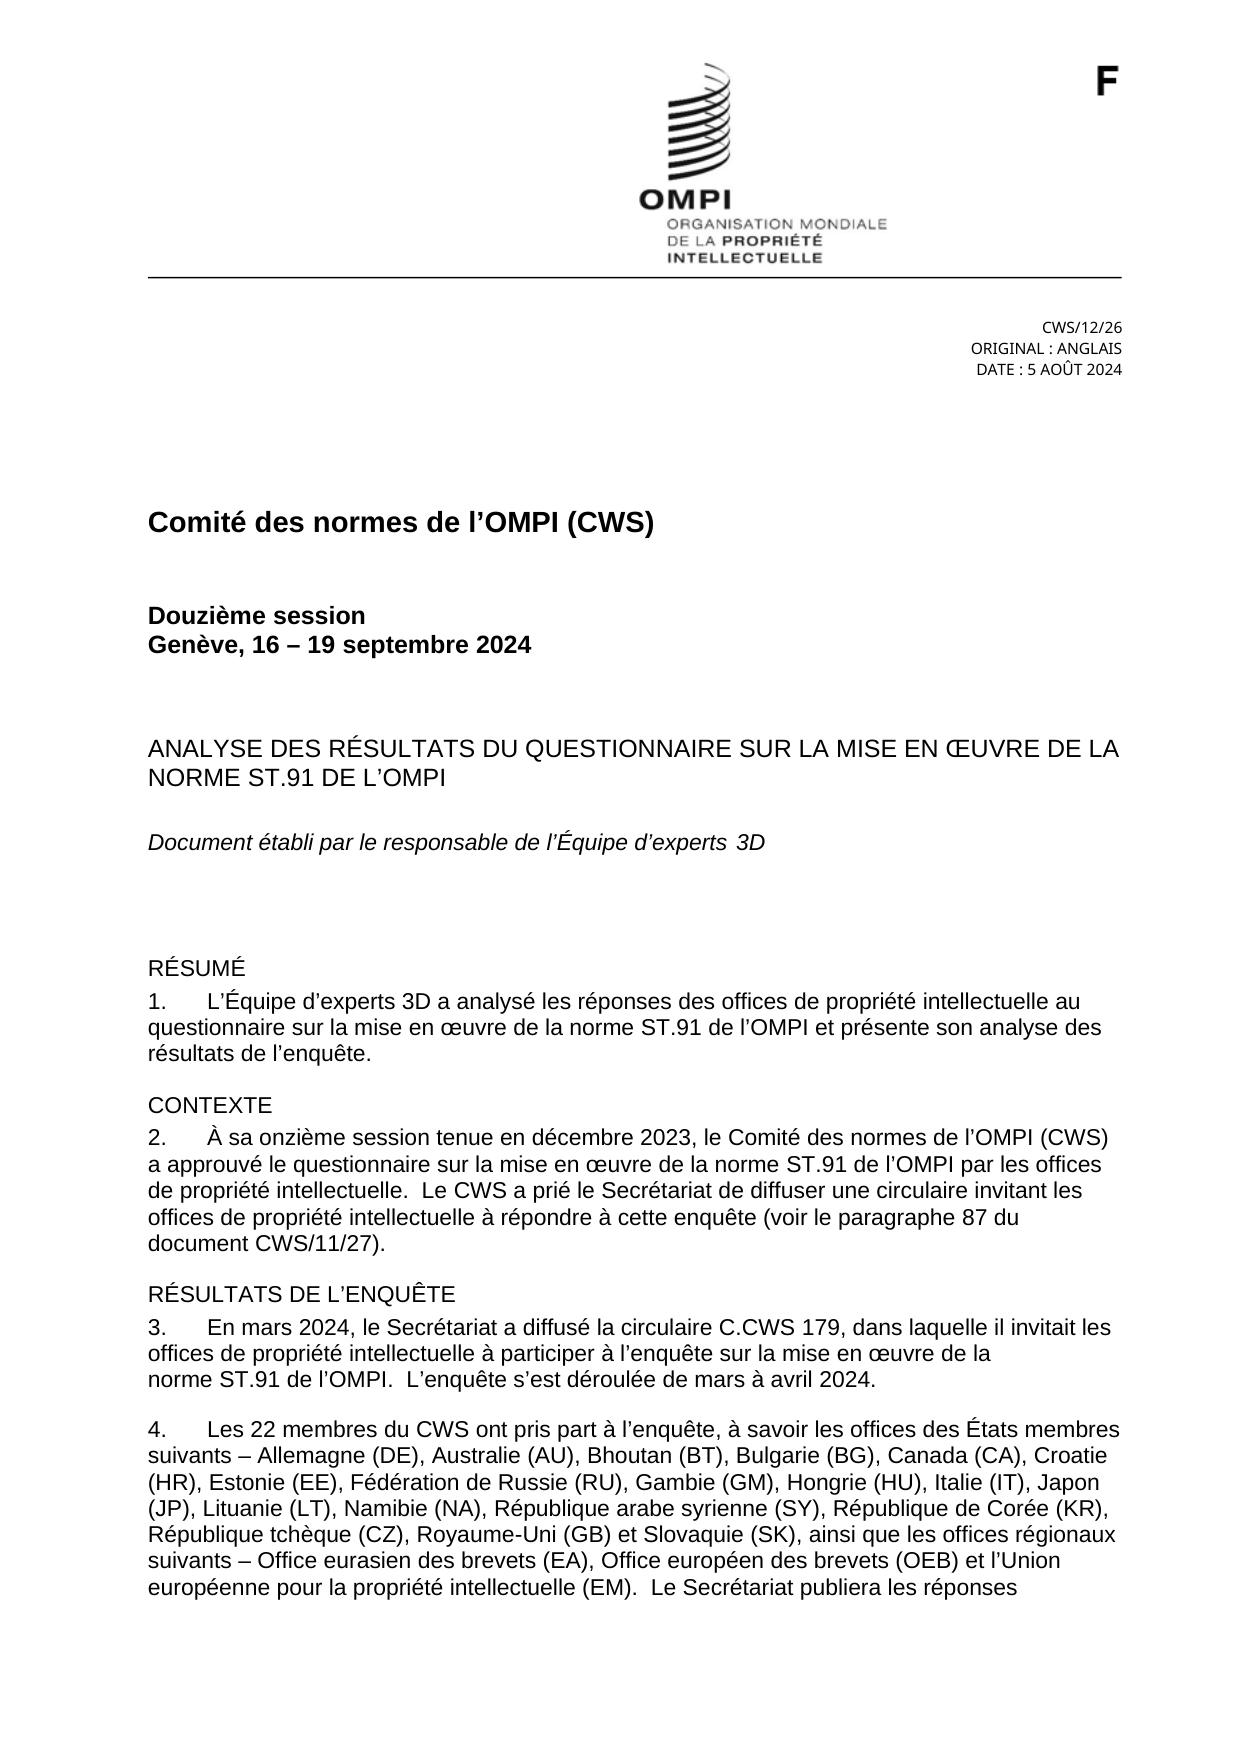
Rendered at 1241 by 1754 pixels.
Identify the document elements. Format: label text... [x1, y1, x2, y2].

subtitle Résumé [148, 955, 1122, 981]
text Document établi par le responsable de l’Équipe d’experts 3D [148, 829, 1122, 855]
text Douzième session [148, 601, 1122, 630]
picture [638, 59, 1123, 278]
text Comité des normes de l’OMPI (CWS) [148, 505, 1122, 539]
text date : 5 août 2024 [148, 359, 1122, 380]
text Genève, 16 – 19 septembre 2024 [148, 630, 1122, 659]
subtitle Contexte [148, 1092, 1122, 1118]
text Analyse des résultats du questionnaire sur la mise en œuvre de la norme ST.91 de l’OMPI [148, 734, 1122, 791]
text L’Équipe d’experts 3D a analysé les réponses des offices de propriété intellectuelle au questionnaire sur la mise en œuvre de la norme ST.91 de l’OMPI et présente son analyse des résultats de l’enquête. [148, 988, 1122, 1067]
text Original : anglais [148, 338, 1122, 359]
text À sa onzième session tenue en décembre 2023, le Comité des normes de l’OMPI (CWS) a approuvé le questionnaire sur la mise en œuvre de la norme ST.91 de l’OMPI par les offices de propriété intellectuelle. Le CWS a prié le Secrétariat de diffuser une circulaire invitant les offices de propriété intellectuelle à répondre à cette enquête (voir le paragraphe 87 du document CWS/11/27). [148, 1124, 1122, 1256]
text CWS/12/26 [148, 316, 1122, 338]
text En mars 2024, le Secrétariat a diffusé la circulaire C.CWS 179, dans laquelle il invitait les offices de propriété intellectuelle à participer à l’enquête sur la mise en œuvre de la norme ST.91 de l’OMPI. L’enquête s’est déroulée de mars à avril 2024. [148, 1314, 1122, 1393]
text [148, 1416, 1122, 1600]
subtitle Résultats de l’enquête [148, 1281, 1122, 1307]
